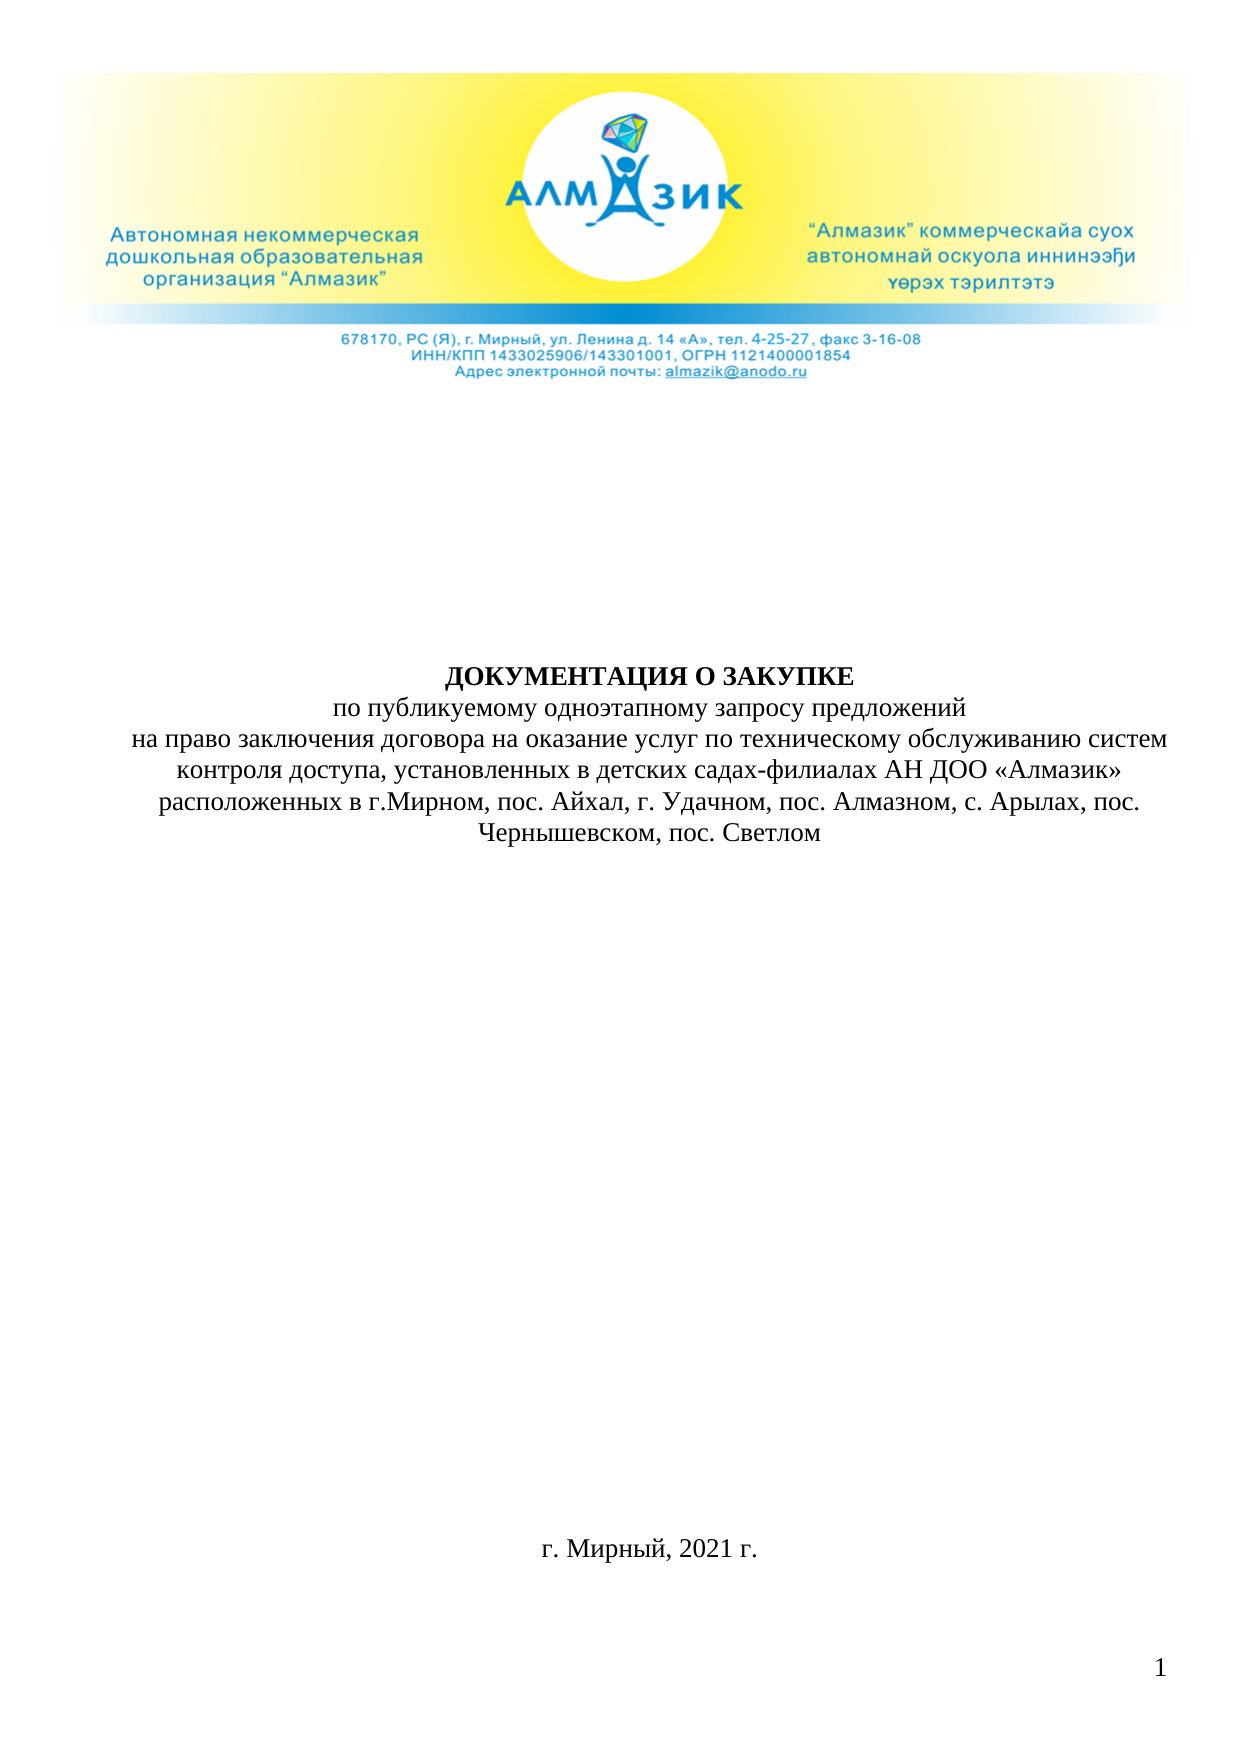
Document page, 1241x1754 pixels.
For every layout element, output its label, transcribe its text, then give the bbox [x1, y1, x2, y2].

text г. Мирный, 2021 г. [118, 1532, 1181, 1563]
text Документация о закупке по публикуемому одноэтапному запросу предложений на право заключения договора на оказание услуг по техническому обслуживанию систем контроля доступа, установленных в детских садах-филиалах АН ДОО «Алмазик» расположенных в г.Мирном, пос. Айхал, г. Удачном, пос. Алмазном, с. Арылах, пос. Чернышевском, пос. Светлом [118, 660, 1181, 847]
picture [59, 73, 1191, 382]
